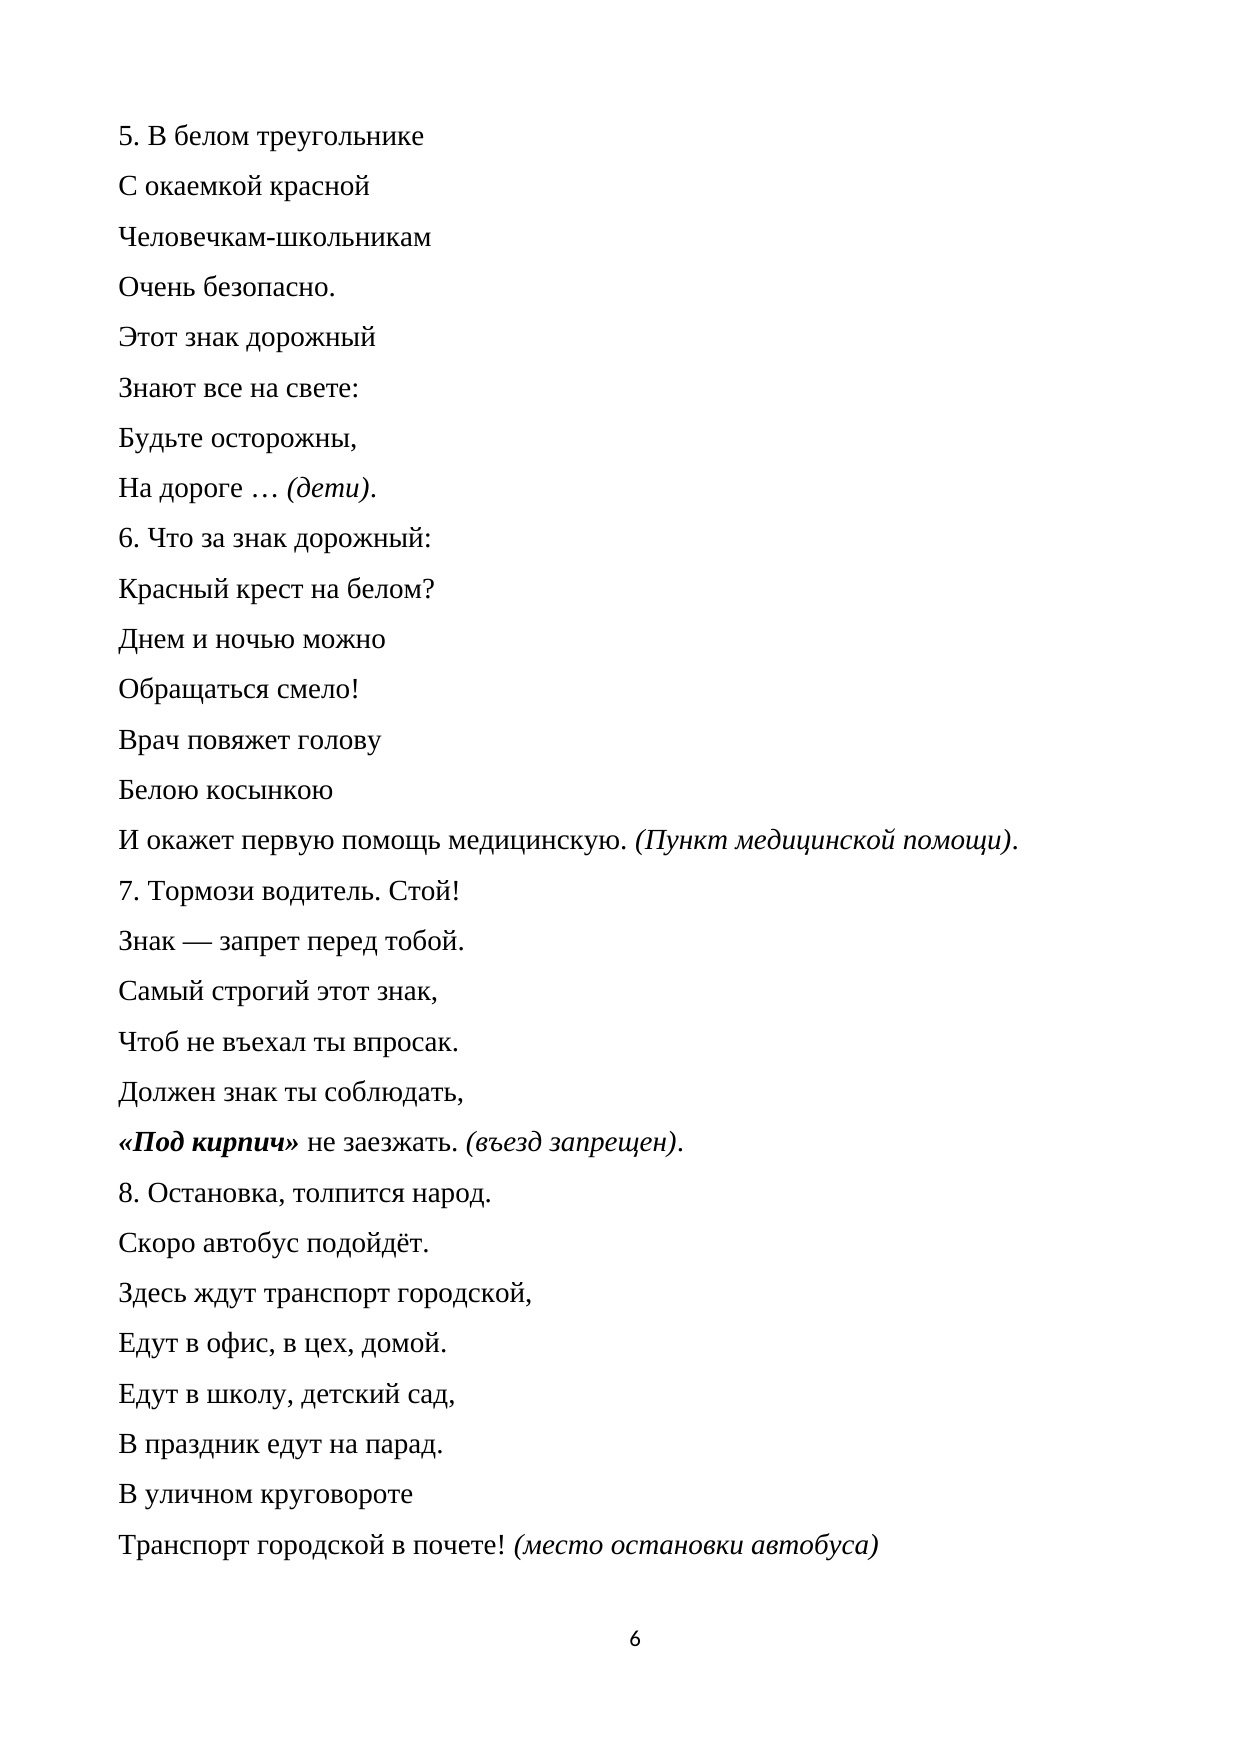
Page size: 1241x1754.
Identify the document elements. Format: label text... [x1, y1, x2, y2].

text 7. Тормози водитель. Стой! Знак — запрет перед тобой. Самый строгий этот знак, Чтоб не въехал ты впросак. [118, 873, 1152, 1057]
text Этот знак дорожный Знают все на свете: Будьте осторожны, На дороге … (дети). [118, 319, 1152, 504]
text 5. В белом треугольнике С окаемкой красной Человечкам-школьникам Очень безопасно. [118, 118, 1152, 303]
text И окажет первую помощь медицинскую. (Пункт медицинской помощи). [118, 822, 1152, 856]
text Должен знак ты соблюдать, «Под кирпич» не заезжать. (въезд запрещен). [118, 1074, 1152, 1158]
text Едут в школу, детский сад, В праздник едут на парад. В уличном круговороте Транспорт городской в почете! (место остановки автобуса) [118, 1376, 1152, 1560]
text 8. Остановка, толпится народ. Скоро автобус подойдёт. Здесь ждут транспорт городской, Едут в офис, в цех, домой. [118, 1175, 1152, 1359]
text Врач повяжет голову Белою косынкою [118, 722, 1152, 806]
text 6. Что за знак дорожный: Красный крест на белом? Днем и ночью можно Обращаться смело! [118, 521, 1152, 705]
